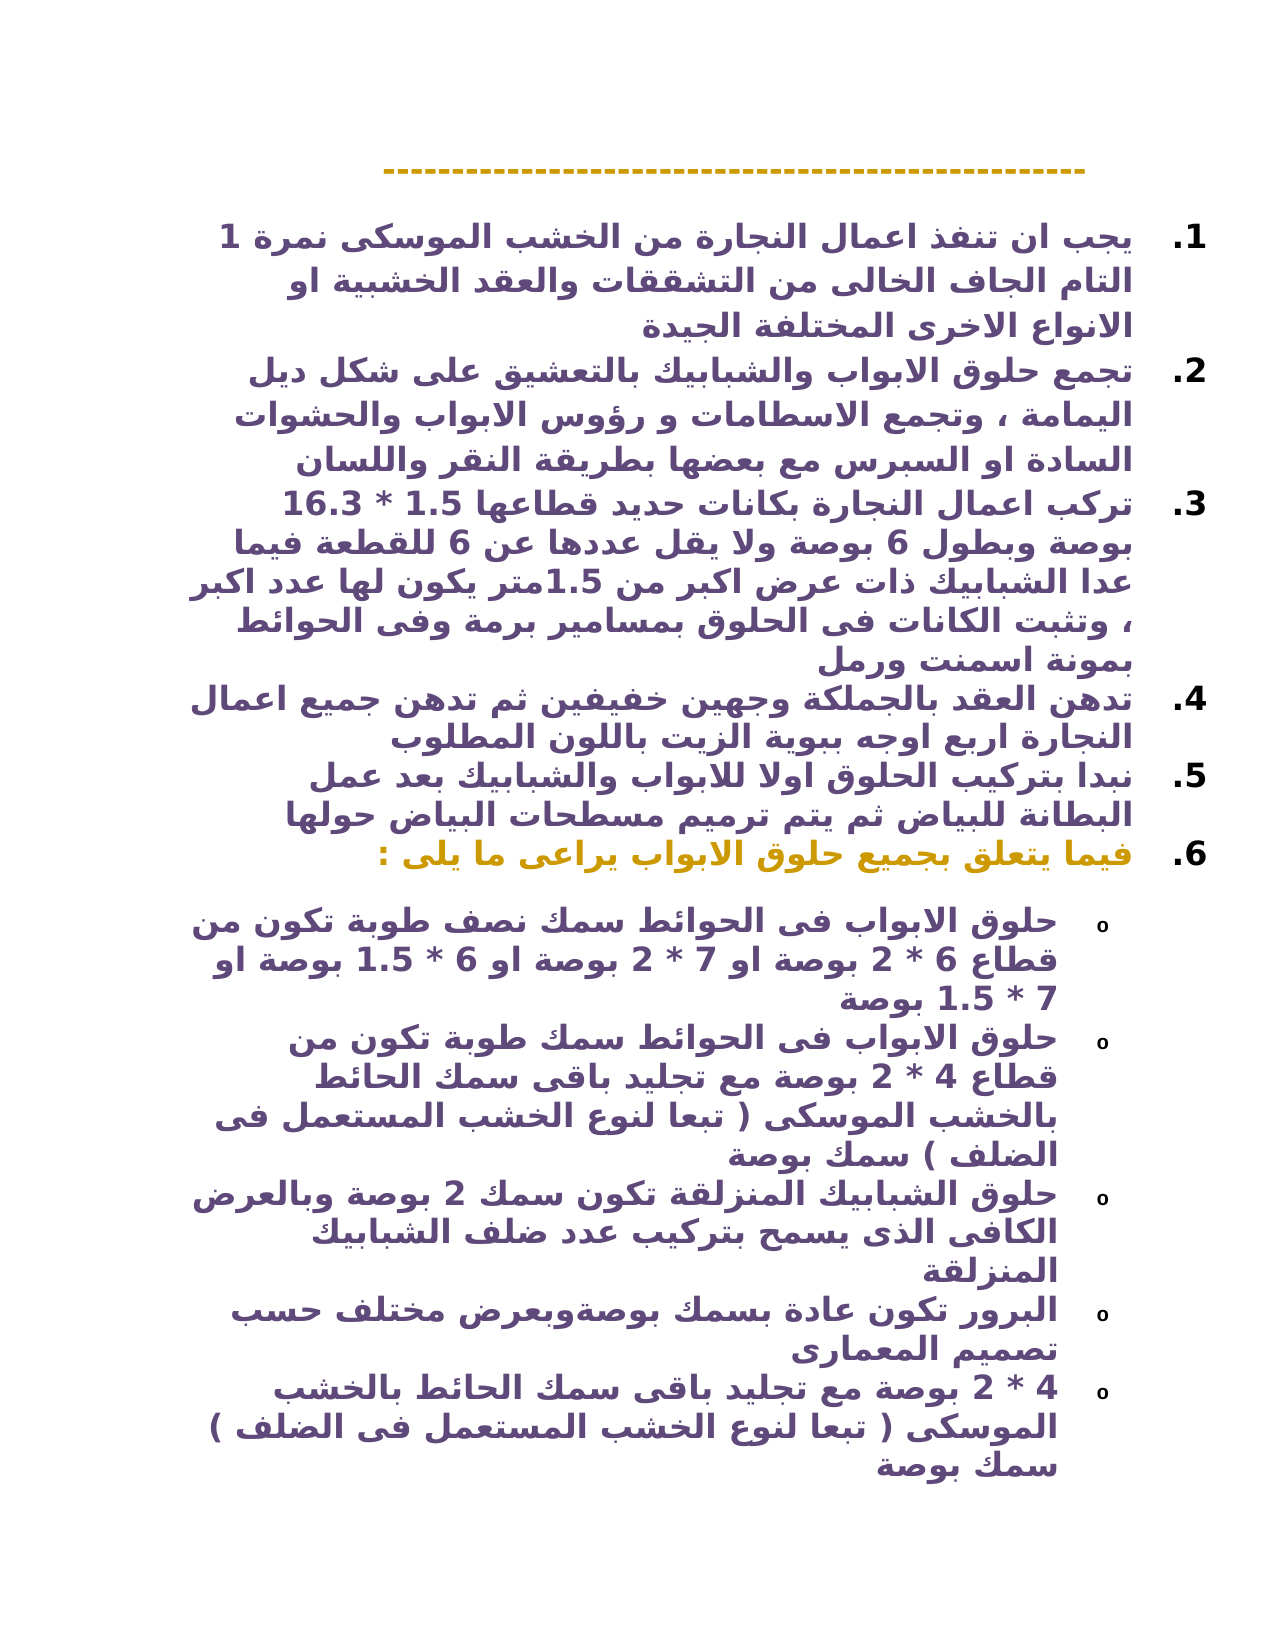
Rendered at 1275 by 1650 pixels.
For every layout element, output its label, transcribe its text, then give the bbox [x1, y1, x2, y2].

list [187, 1291, 1096, 1368]
list تجمع حلوق الابواب والشبابيك بالتعشيق على شكل ديل اليمامة ، وتجمع الاسطامات و رؤوس الابواب والحشوات السادة او السبرس مع بعضها بطريقة النقر واللسان [187, 351, 1171, 479]
list حلوق الابواب فى الحوائط سمك نصف طوبة تكون من قطاع 6 * 2 بوصة او 7 * 2 بوصة او 6 * 1.5 بوصة او 7 * 1.5 بوصة [187, 902, 1096, 1018]
text --------------------------------------------------- [87, 150, 1087, 189]
list تدهن العقد بالجملكة وجهين خفيفين ثم تدهن جميع اعمال النجارة اربع اوجه ببوية الزيت باللون المطلوب [187, 679, 1171, 757]
list فيما يتعلق بجميع حلوق الابواب يراعى ما يلى : [187, 834, 1171, 873]
list يجب ان تنفذ اعمال النجارة من الخشب الموسكى نمرة 1 التام الجاف الخالى من التشققات والعقد الخشبية او الانواع الاخرى المختلفة الجيدة [187, 217, 1171, 345]
list نبدا بتركيب الحلوق اولا للابواب والشبابيك بعد عمل البطانة للبياض ثم يتم ترميم مسطحات البياض حولها [187, 757, 1171, 834]
list حلوق الابواب فى الحوائط سمك طوبة تكون من قطاع 4 * 2 بوصة مع تجليد باقى سمك الحائط بالخشب الموسكى ( تبعا لنوع الخشب المستعمل فى الضلف ) سمك بوصة [187, 1018, 1096, 1174]
list حلوق الشبابيك المنزلقة تكون سمك 2 بوصة وبالعرض الكافى الذى يسمح بتركيب عدد ضلف الشبابيك المنزلقة [187, 1174, 1096, 1291]
list تركب اعمال النجارة بكانات حديد قطاعها 1.5 * 16.3 بوصة وبطول 6 بوصة ولا يقل عددها عن 6 للقطعة فيما عدا الشبابيك ذات عرض اكبر من 1.5متر يكون لها عدد اكبر ، وتثبت الكانات فى الحلوق بمسامير برمة وفى الحوائط بمونة اسمنت ورمل [187, 485, 1171, 679]
list 4 * 2 بوصة مع تجليد باقى سمك الحائط بالخشب الموسكى ( تبعا لنوع الخشب المستعمل فى الضلف ) سمك بوصة [187, 1368, 1096, 1485]
